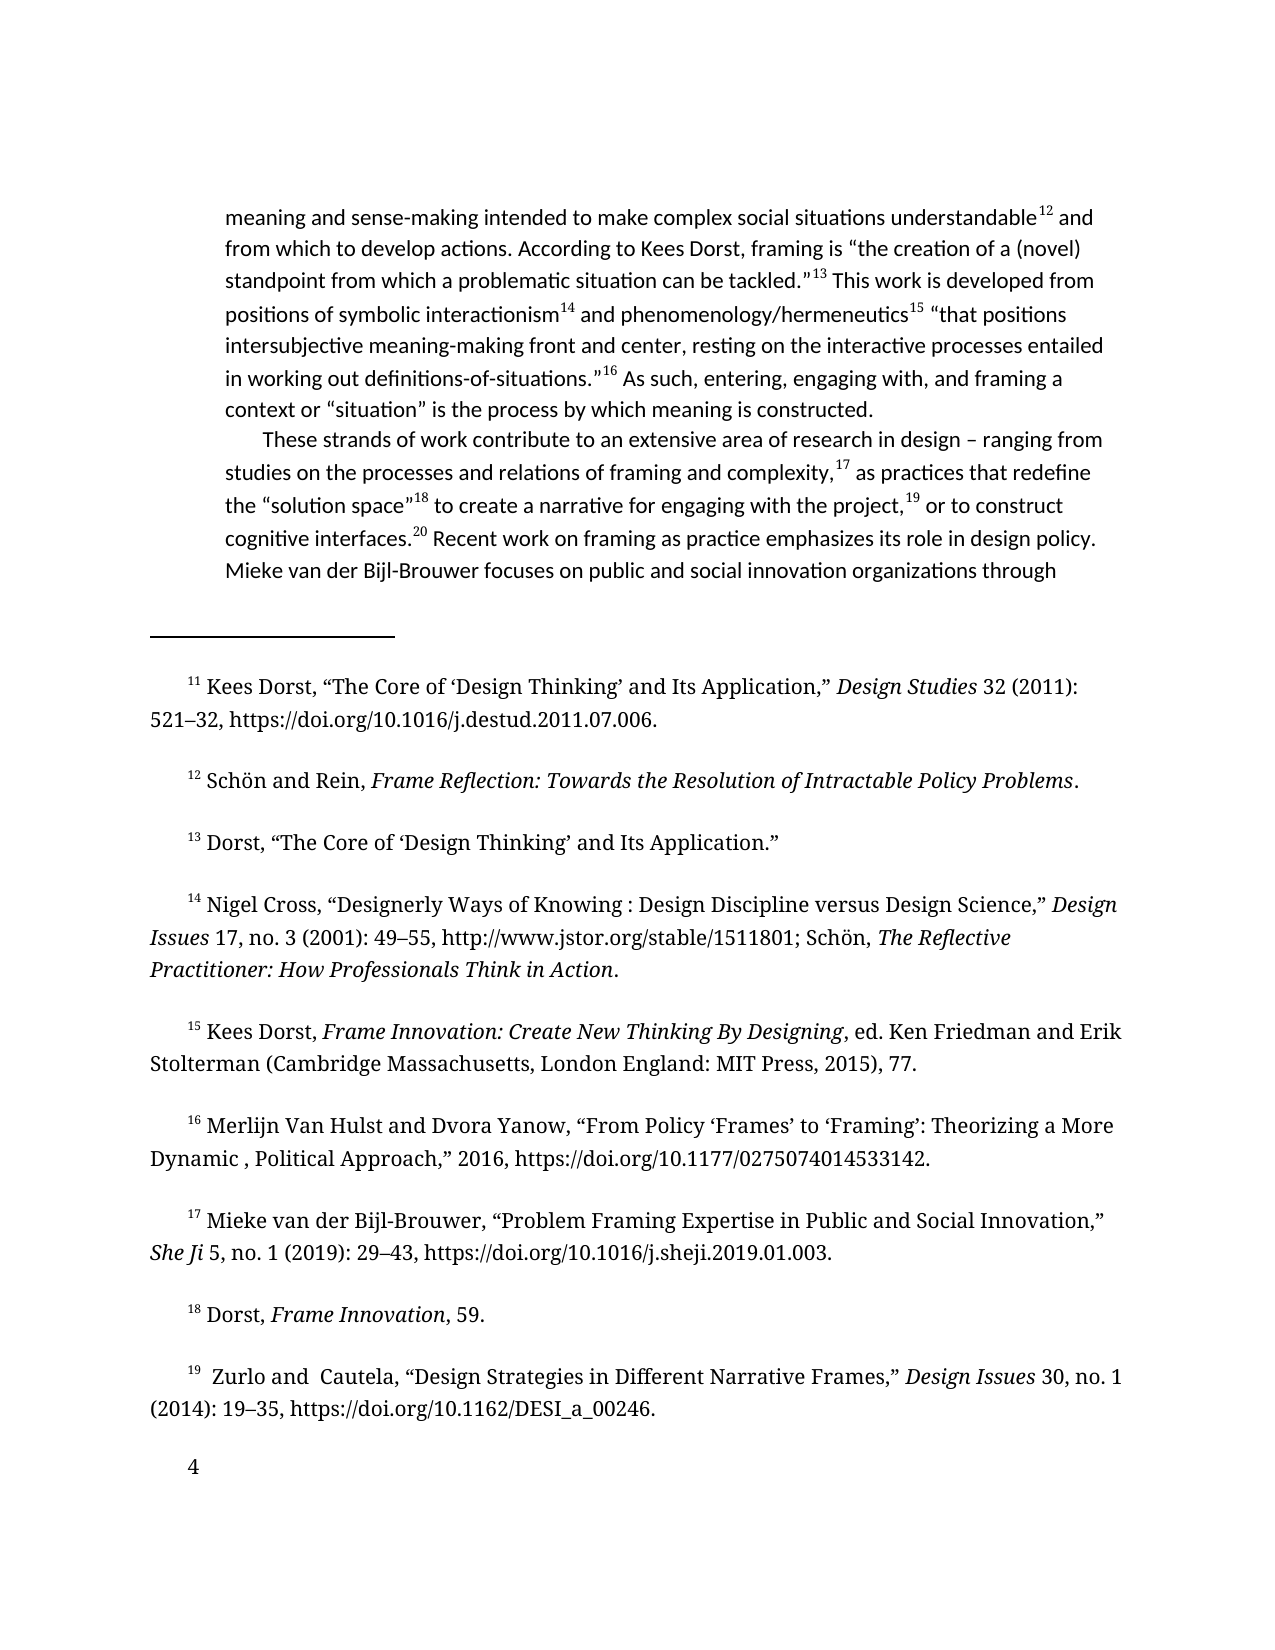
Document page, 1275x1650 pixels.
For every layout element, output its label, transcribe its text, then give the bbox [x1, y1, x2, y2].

list The literature on design framing builds on the works of key scholars, which taken together establishes the designer’s framing activity as a “deliberate strategy” involving an approach to meaning and sense-making intended to make complex social situations understandable and from which to develop actions. According to Kees Dorst, framing is “the creation of a (novel) standpoint from which a problematic situation can be tackled.” This work is developed from positions of symbolic interactionism and phenomenology/hermeneutics “that positions intersubjective meaning-making front and center, resting on the interactive processes entailed in working out definitions-of-situations.” As such, entering, engaging with, and framing a context or “situation” is the process by which meaning is constructed. [225, 201, 1125, 423]
list These strands of work contribute to an extensive area of research in design – ranging from studies on the processes and relations of framing and complexity, as practices that redefine the “solution space” to create a narrative for engaging with the project, or to construct cognitive interfaces. Recent work on framing as practice emphasizes its role in design policy. Mieke van der Bijl-Brouwer focuses on public and social innovation organizations through systemic design in the context of complex policy-making processes. Similarly, Jung-Joo Lee’s study on “frame failures,” which draws on the work of Peter Vermaas, Dorst and Clementine Thurgood, develops knowledge on situations where a frame cannot achieve an intended project goal and/or outcome, the process of presenting “new frames” to clients and how designers might better sensitize clients in this process. Similarly, Francesco Zurlo and Cabirio Cautela use the concept of “narrative frames” as a time device to articulate designers’ engagement in a process. In these studies, “framing and reframing” happens in situ, in dialogue with relevant actors, and occurs within the timebound constraints of a given project, where clients may “agree on a new frame.” [225, 425, 1125, 584]
